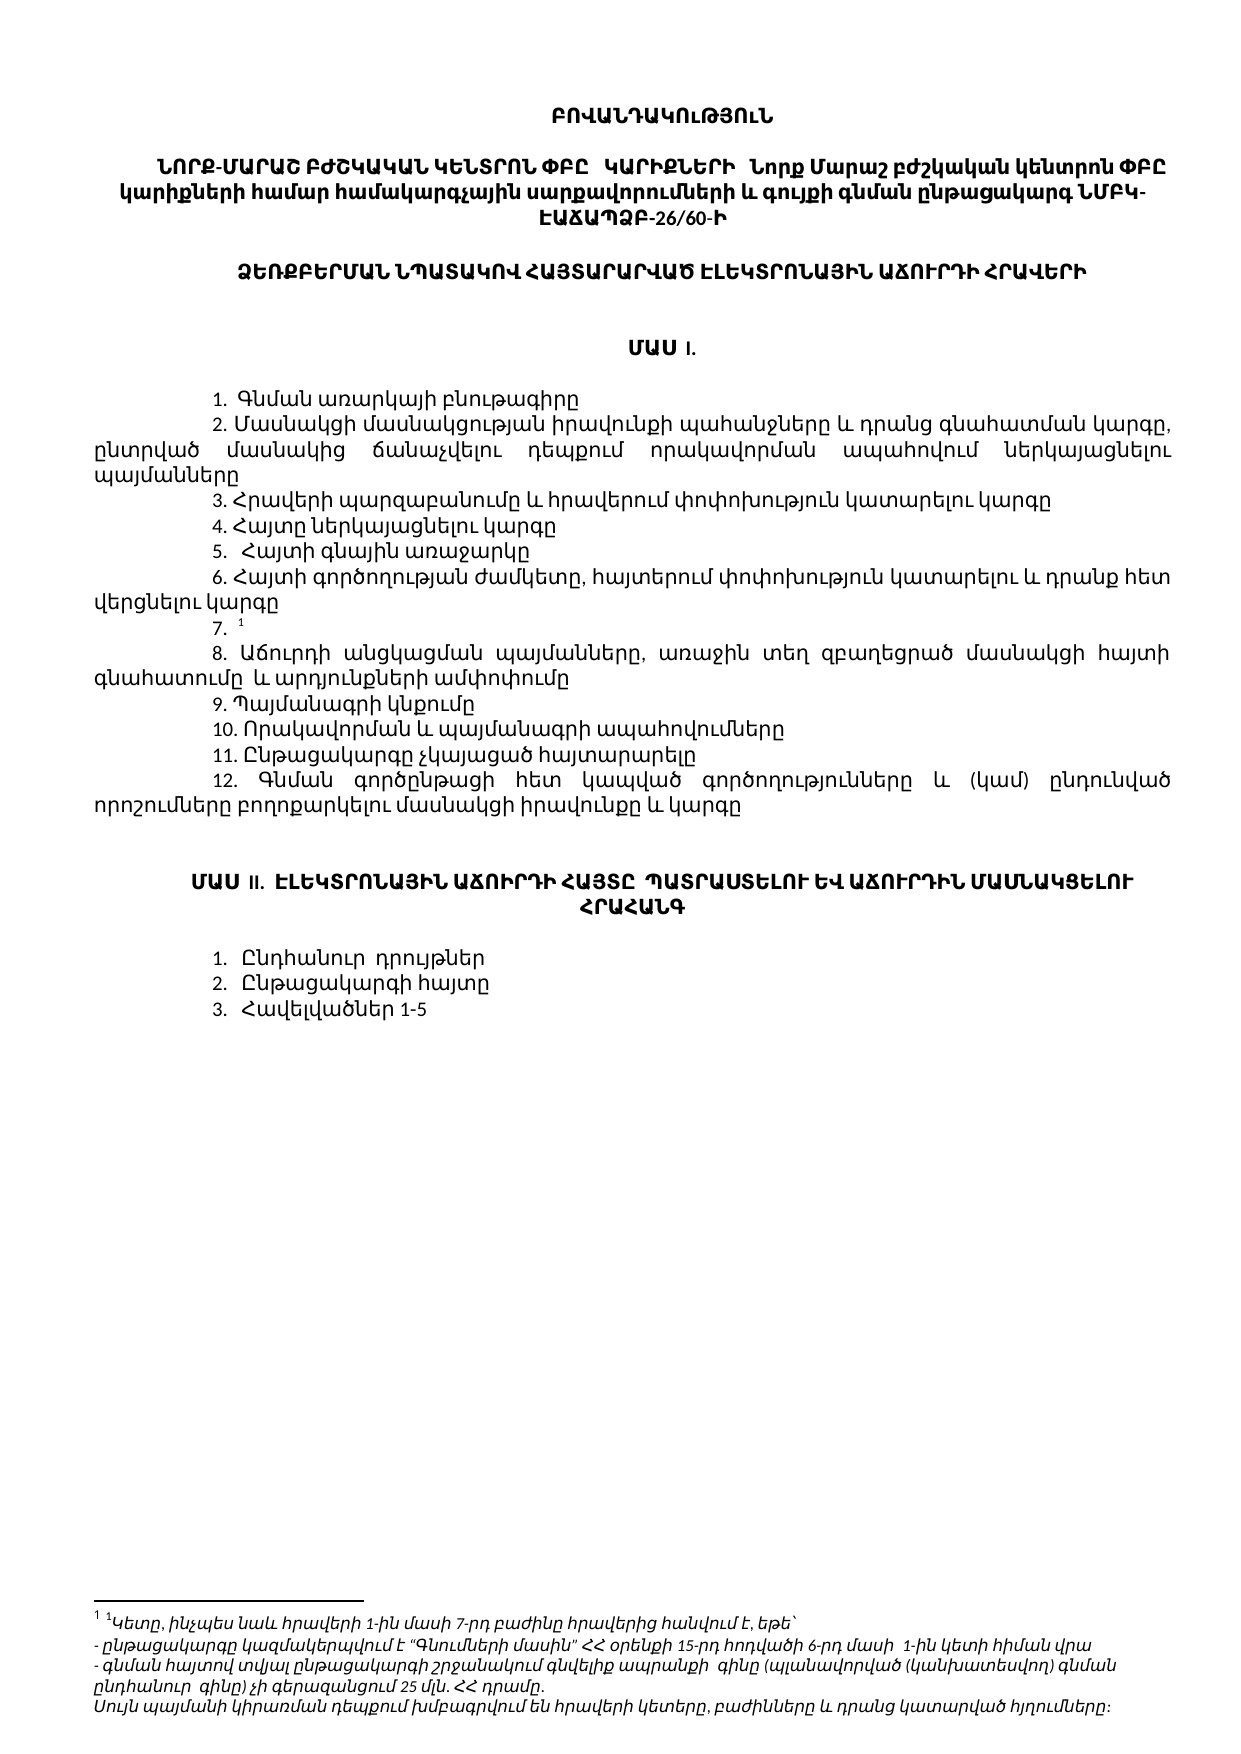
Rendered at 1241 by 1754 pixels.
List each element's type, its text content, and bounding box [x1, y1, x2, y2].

text 1. Ընդհանուր դրույթներ [94, 945, 1171, 971]
text 7. 1 [94, 615, 1171, 640]
text ՁԵՌՔԲԵՐՄԱՆ ՆՊԱՏԱԿՈՎ ՀԱՅՏԱՐԱՐՎԱԾ ԷԼԵԿՏՐՈՆԱՅԻՆ ԱՃՈՒՐԴԻ ՀՐԱՎԵՐԻ [94, 259, 1171, 284]
text ՄԱՍ II. ԷԼԵԿՏՐՈՆԱՅԻՆ ԱՃՈԻՐԴԻ ՀԱՅՏԸ ՊԱՏՐԱՍՏԵԼՈՒ ԵՎ ԱՃՈՒՐԴԻՆ ՄԱՍՆԱԿՑԵԼՈՒ ՀՐԱՀԱՆԳ [94, 869, 1171, 920]
text ՆՈՐՔ-ՄԱՐԱՇ ԲԺՇԿԱԿԱՆ ԿԵՆՏՐՈՆ ՓԲԸ ԿԱՐԻՔՆԵՐԻ Նորք Մարաշ բժշկական կենտրոն ՓԲԸ կարիքների համար համակարգչային սարքավորումների և գույքի գնման ընթացակարգ ՆՄԲԿ-ԷԱՃԱՊՁԲ-26/60-Ի [94, 154, 1171, 230]
text 8. Աճուրդի անցկացման պայմանները, առաջին տեղ զբաղեցրած մասնակցի հայտի գնահատումը և արդյունքների ամփոփումը [94, 640, 1171, 691]
text 10. Որակավորման և պայմանագրի ապահովումները [94, 716, 1171, 742]
text 6. Հայտի գործողության ժամկետը, հայտերում փոփոխություն կատարելու և դրանք հետ վերցնելու կարգը [94, 564, 1171, 615]
text ԲՈՎԱՆԴԱԿՈւԹՅՈւՆ [94, 103, 1171, 128]
text 3. Հավելվածներ 1-5 [94, 996, 1171, 1021]
text 3. Հրավերի պարզաբանումը և հրավերում փոփոխություն կատարելու կարգը [94, 488, 1171, 513]
text 11. Ընթացակարգը չկայացած հայտարարելը [94, 742, 1171, 767]
text 2. Մասնակցի մասնակցության իրավունքի պահանջները և դրանց գնահատման կարգը, ընտրված մասնակից ճանաչվելու դեպքում որակավորման ապահովում ներկայացնելու պայմանները [94, 411, 1171, 488]
text 5. Հայտի գնային առաջարկը [94, 538, 1171, 564]
text 1. Գնման առարկայի բնութագիրը [94, 386, 1171, 411]
text 4. Հայտը ներկայացնելու կարգը [94, 513, 1171, 538]
text 12. Գնման գործընթացի հետ կապված գործողությունները և (կամ) ընդունված որոշումները բողոքարկելու մասնակցի իրավունքը և կարգը [94, 767, 1171, 818]
text 9. Պայմանագրի կնքումը [94, 691, 1171, 716]
text 2. Ընթացակարգի հայտը [94, 971, 1171, 996]
text ՄԱՍ I. [94, 335, 1171, 361]
